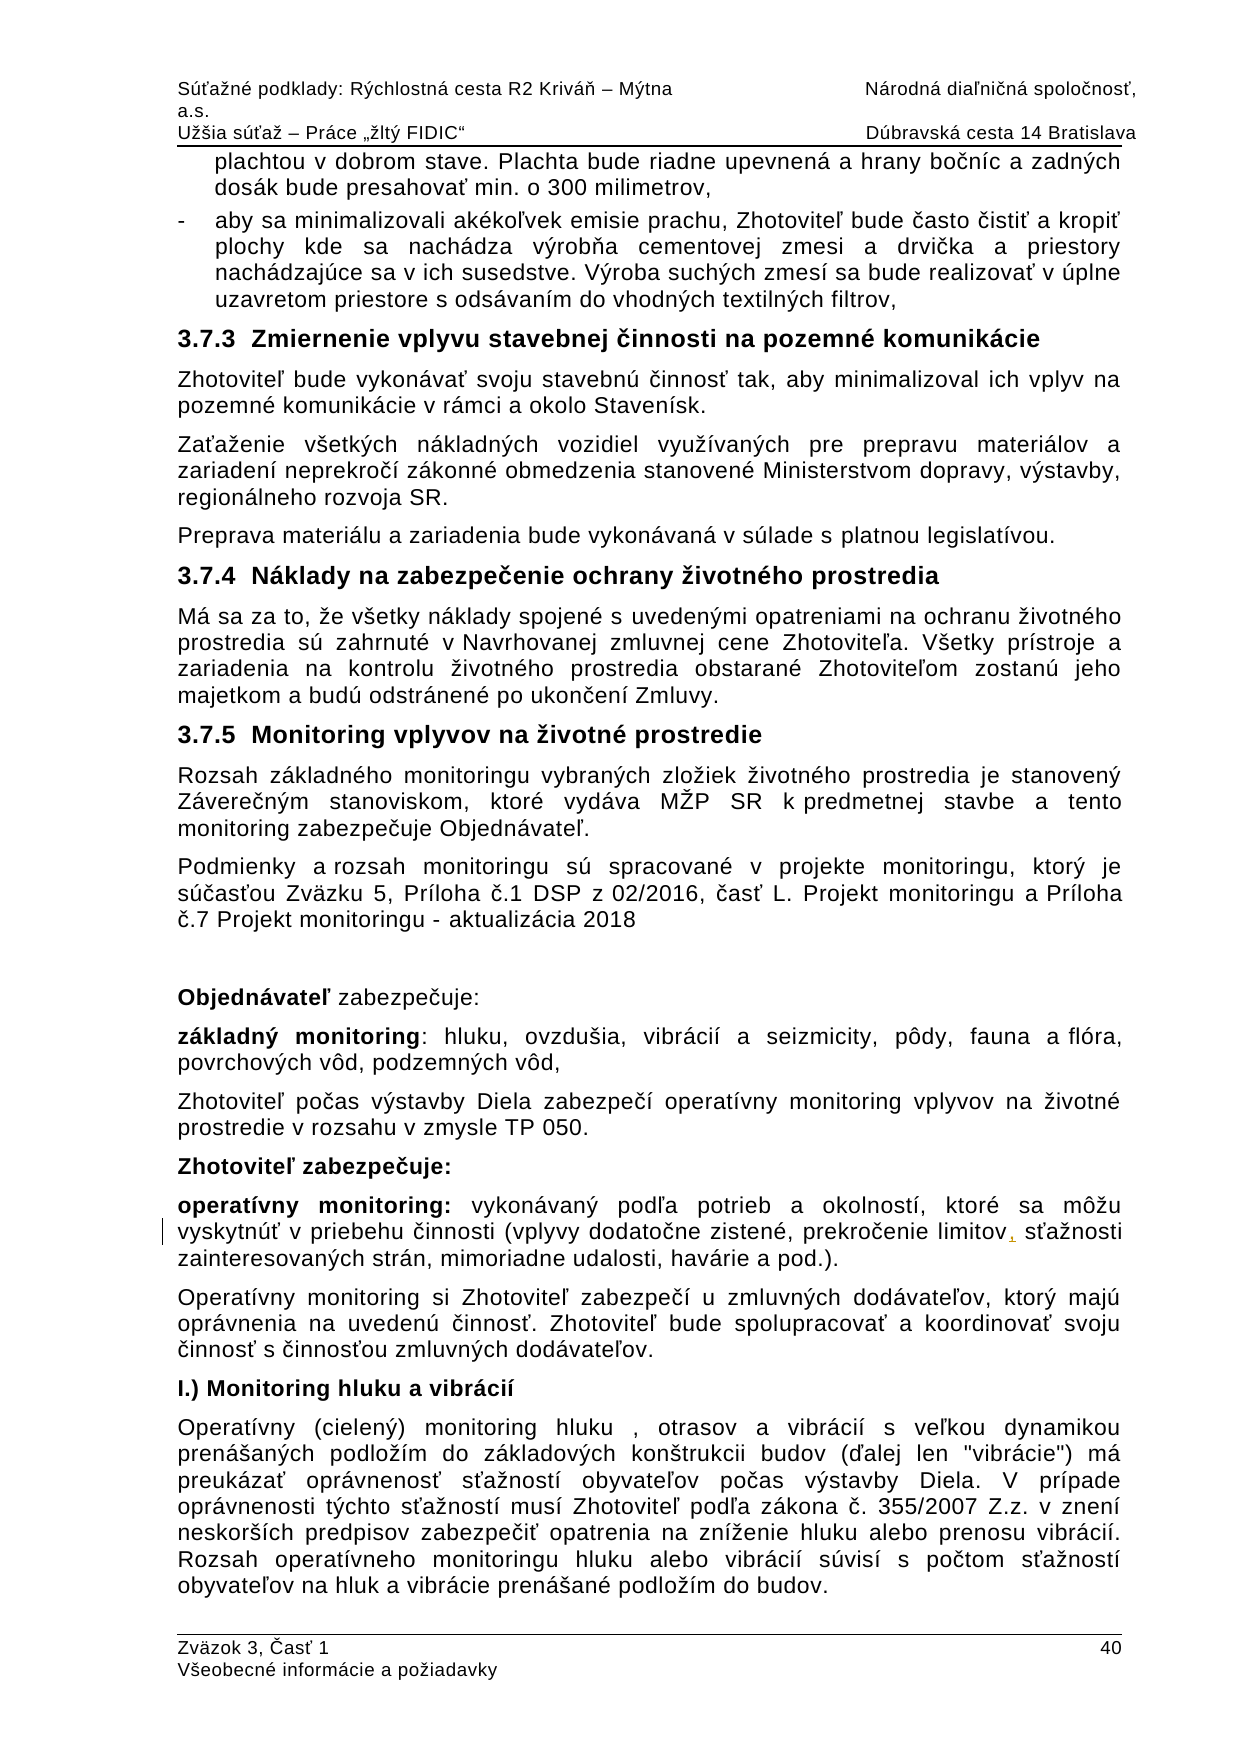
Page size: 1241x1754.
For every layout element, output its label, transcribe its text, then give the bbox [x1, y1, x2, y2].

subtitle 3.7.4 Náklady na zabezpečenie ochrany životného prostredia [177, 561, 1122, 590]
text Zhotoviteľ bude vykonávať svoju stavebnú činnosť tak, aby minimalizoval ich vplyv na pozemné komunikácie v rámci a okolo Stavenísk. [177, 366, 1122, 418]
text Zhotoviteľ zabezpečuje: [177, 1153, 1122, 1179]
text Preprava materiálu a zariadenia bude vykonávaná v súlade s platnou legislatívou. [177, 522, 1122, 549]
list Operatívny monitoring si Zhotoviteľ zabezpečí u zmluvných dodávateľov, ktorý majú oprávnenia na uvedenú činnosť. Zhotoviteľ bude spolupracovať a koordinovať svoju činnosť s činnosťou zmluvných dodávateľov. [177, 1283, 1122, 1362]
list I.) Monitoring hluku a vibrácií [177, 1375, 1122, 1401]
subtitle 3.7.3 Zmiernenie vplyvu stavebnej činnosti na pozemné komunikácie [177, 324, 1122, 353]
text Rozsah základného monitoringu vybraných zložiek životného prostredia je stanovený Záverečným stanoviskom, ktoré vydáva MŽP SR k predmetnej stavbe a tento monitoring zabezpečuje Objednávateľ. [177, 762, 1122, 841]
text Objednávateľ zabezpečuje: [177, 984, 1122, 1010]
text Má sa za to, že všetky náklady spojené s uvedenými opatreniami na ochranu životného prostredia sú zahrnuté v Navrhovanej zmluvnej cene Zhotoviteľa. Všetky prístroje a zariadenia na kontrolu životného prostredia obstarané Zhotoviteľom zostanú jeho majetkom a budú odstránené po ukončení Zmluvy. [177, 603, 1122, 708]
list základný monitoring: hluku, ovzdušia, vibrácií a seizmicity, pôdy, fauna a flóra, povrchových vôd, podzemných vôd, [177, 1023, 1122, 1075]
text Zhotoviteľ počas výstavby Diela zabezpečí operatívny monitoring vplyvov na životné prostredie v rozsahu v zmysle TP 050. [177, 1088, 1122, 1141]
list operatívny monitoring: vykonávaný podľa potrieb a okolností, ktoré sa môžu vyskytnúť v priebehu činnosti (vplyvy dodatočne zistené, prekročenie limitov sťažnosti zainteresovaných strán, mimoriadne udalosti, havárie a pod.). [177, 1192, 1122, 1271]
subtitle 3.7.5 Monitoring vplyvov na životné prostredie [177, 721, 1122, 749]
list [177, 148, 1122, 200]
text Operatívny (cielený) monitoring hluku , otrasov a vibrácií s veľkou dynamikou prenášaných podložím do základových konštrukcii budov (ďalej len "vibrácie") má preukázať oprávnenosť sťažností obyvateľov počas výstavby Diela. V prípade oprávnenosti týchto sťažností musí Zhotoviteľ podľa zákona č. 355/2007 Z.z. v znení neskorších predpisov zabezpečiť opatrenia na zníženie hluku alebo prenosu vibrácií. Rozsah operatívneho monitoringu hluku alebo vibrácií súvisí s počtom sťažností obyvateľov na hluk a vibrácie prenášané podložím do budov. [177, 1414, 1122, 1598]
text Podmienky a rozsah monitoringu sú spracované v projekte monitoringu, ktorý je súčasťou Zväzku 5, Príloha č.1 DSP z 02/2016, časť L. Projekt monitoringu a Príloha č.7 [177, 853, 1122, 932]
list - aby sa minimalizovali akékoľvek emisie prachu, Zhotoviteľ bude často čistiť a kropiť plochy kde sa nachádza výrobňa cementovej zmesi a drvička a priestory nachádzajúce sa v ich susedstve. Výroba suchých zmesí sa bude realizovať v úplne uzavretom priestore s odsávaním do vhodných textilných filtrov, [177, 207, 1122, 312]
text Zaťaženie všetkých nákladných vozidiel využívaných pre prepravu materiálov a zariadení neprekročí zákonné obmedzenia stanovené Ministerstvom dopravy, výstavby, regionálneho rozvoja SR. [177, 431, 1122, 510]
